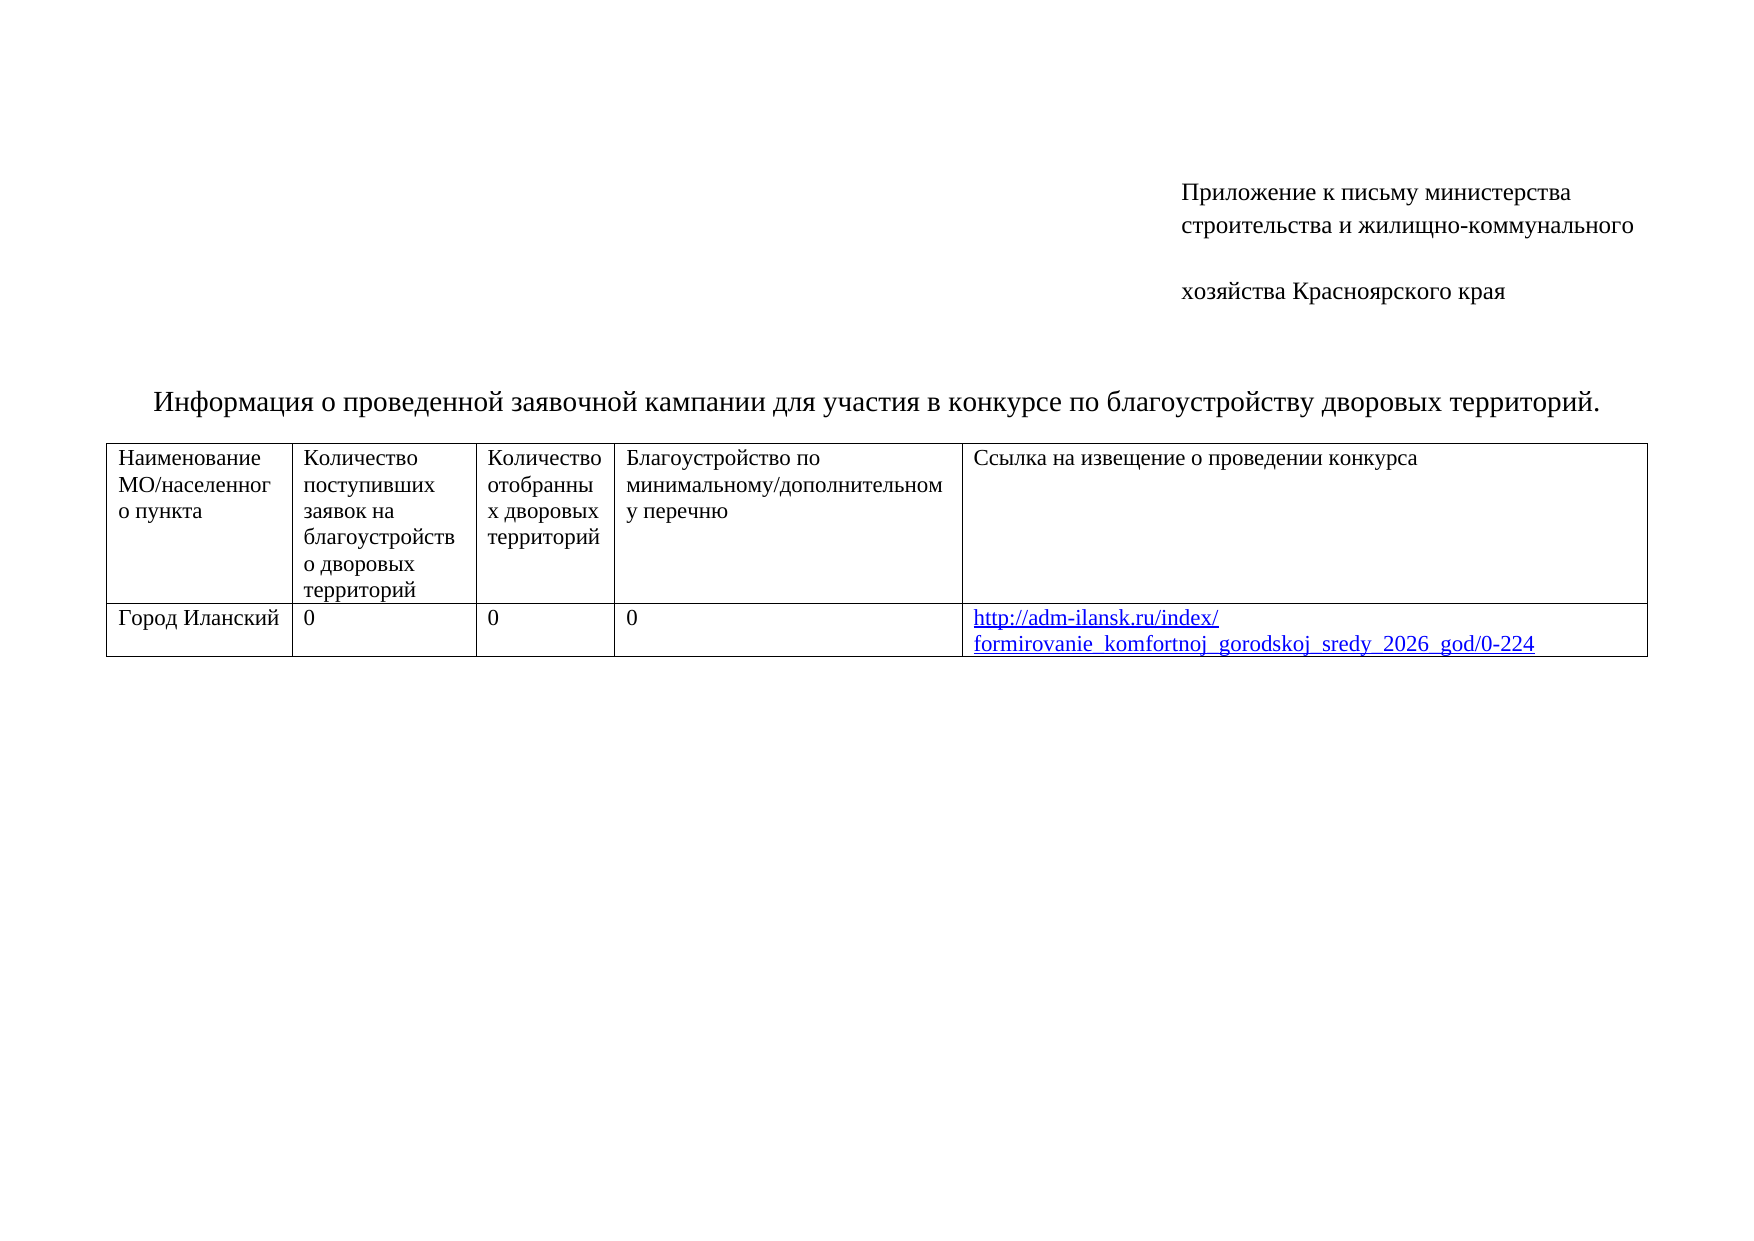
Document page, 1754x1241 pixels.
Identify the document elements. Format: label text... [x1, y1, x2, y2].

table_header Количество отобранных дворовых территорий [477, 444, 614, 602]
table_cell Город Иланский [107, 604, 292, 656]
table_cell http://adm-ilansk.ru/index/formirovanie_komfortnoj_gorodskoj_sredy_2026_god/0-224 [963, 604, 1647, 656]
table_cell 0 [615, 604, 962, 656]
table_cell 0 [477, 604, 614, 656]
table_header Благоустройство по минимальному/дополнительному перечню [615, 444, 962, 602]
table_header Наименование МО/населенного пункта [107, 444, 292, 602]
table_cell 0 [293, 604, 476, 656]
table_header Количество поступивших заявок на благоустройство дворовых территорий [293, 444, 476, 602]
table_header Ссылка на извещение о проведении конкурса [963, 444, 1647, 602]
text Приложение к письму министерства строительства и жилищно-коммунального хозяйства Красноярского края [1181, 177, 1636, 305]
text Информация о проведенной заявочной кампании для участия в конкурсе по благоустройству дворовых территорий. [118, 384, 1636, 417]
